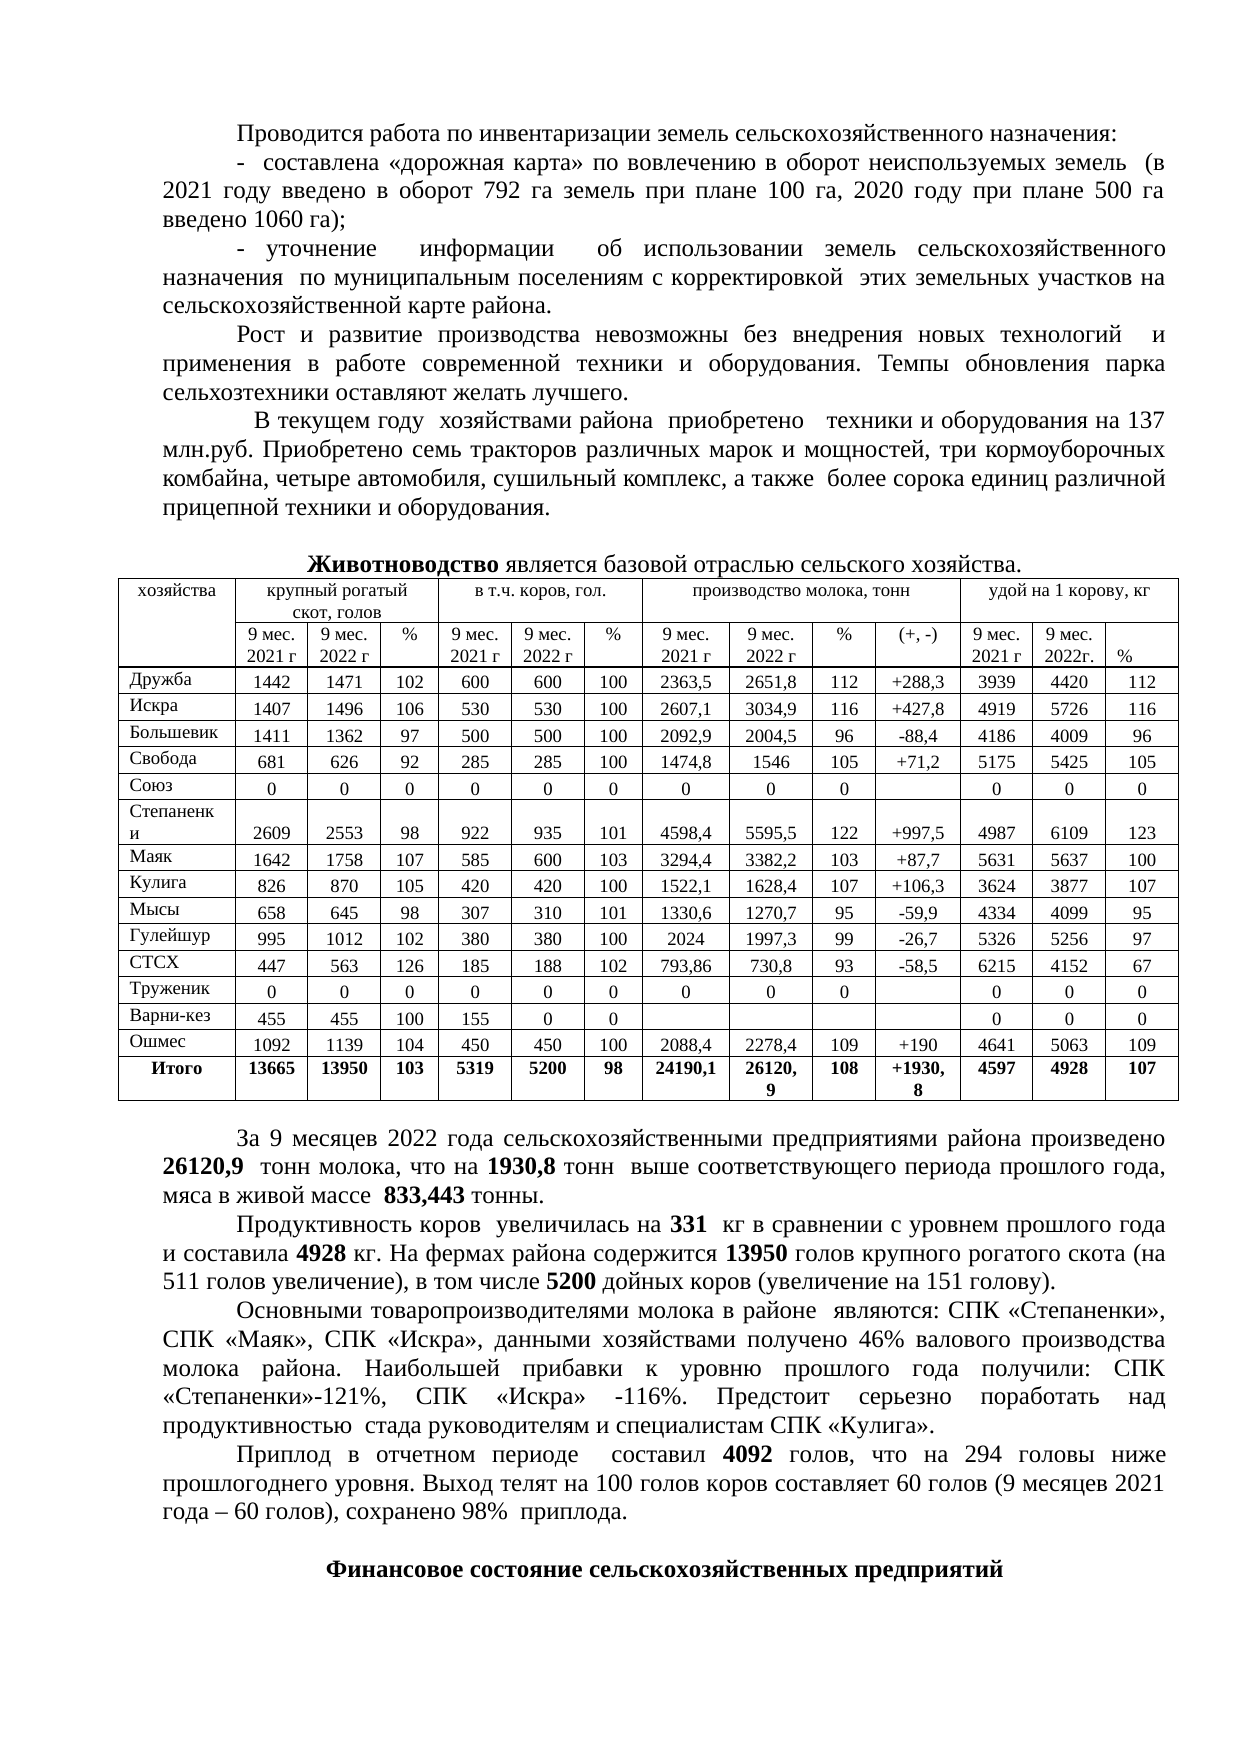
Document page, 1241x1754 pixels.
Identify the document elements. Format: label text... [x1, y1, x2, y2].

table_cell 3294,4 [643, 845, 729, 870]
table_cell 96 [1106, 721, 1178, 746]
table_cell 105 [1106, 747, 1178, 773]
table_cell -88,4 [876, 721, 960, 746]
table_cell 103 [813, 845, 875, 870]
table_cell % [381, 623, 438, 666]
table_cell 0 [730, 977, 812, 1003]
text Животноводство является базовой отраслью сельского хозяйства. [162, 549, 1167, 578]
table_cell 5200 [512, 1057, 584, 1100]
table_cell 188 [512, 951, 584, 976]
table_cell 0 [961, 1004, 1032, 1029]
table_cell 793,86 [643, 951, 729, 976]
table_cell 5637 [1033, 845, 1105, 870]
table_cell 0 [381, 774, 438, 799]
table_cell 107 [1106, 1057, 1178, 1100]
table_cell 93 [813, 951, 875, 976]
table_cell 1442 [236, 668, 307, 693]
table_cell 103 [381, 1057, 438, 1100]
table_cell 9 мес. 2021 г [961, 623, 1032, 666]
table_cell 100 [585, 871, 642, 897]
table_cell 13665 [236, 1057, 307, 1100]
table_cell 112 [1106, 668, 1178, 693]
table_cell 0 [1106, 774, 1178, 799]
table_cell Большевик [119, 721, 235, 746]
table_cell 99 [813, 924, 875, 950]
text Проводится работа по инвентаризации земель сельскохозяйственного назначения: [162, 118, 1167, 147]
table_cell 455 [236, 1004, 307, 1029]
text Продуктивность коров увеличилась на 331 кг в сравнении с уровнем прошлого года и составила 4928 кг. На фермах района содержится 13950 голов крупного рогатого скота (на 511 голов увеличение), в том числе 5200 дойных коров (увеличение на 151 голову). [162, 1209, 1167, 1295]
table_cell 4641 [961, 1030, 1032, 1056]
table_cell 645 [308, 898, 380, 923]
table_cell 1407 [236, 694, 307, 719]
table_cell 1411 [236, 721, 307, 746]
table_cell +288,3 [876, 668, 960, 693]
table_cell 0 [1106, 977, 1178, 1003]
table_cell 100 [585, 721, 642, 746]
table_cell 5256 [1033, 924, 1105, 950]
table_cell 9 мес. 2021 г [643, 623, 729, 666]
table_cell 155 [439, 1004, 511, 1029]
table_cell 0 [308, 774, 380, 799]
table_cell +427,8 [876, 694, 960, 719]
table_cell -26,7 [876, 924, 960, 950]
table_cell 97 [381, 721, 438, 746]
table_cell 101 [585, 800, 642, 843]
table_cell 105 [813, 747, 875, 773]
table_cell 95 [1106, 898, 1178, 923]
table_cell 600 [512, 668, 584, 693]
table_cell 26120,9 [730, 1057, 812, 1100]
table_cell 380 [512, 924, 584, 950]
table_cell 450 [439, 1030, 511, 1056]
table_cell 107 [1106, 871, 1178, 897]
table_cell 1642 [236, 845, 307, 870]
table_cell 1270,7 [730, 898, 812, 923]
table_cell 3382,2 [730, 845, 812, 870]
table_cell 106 [381, 694, 438, 719]
table_cell 530 [512, 694, 584, 719]
table_cell 0 [961, 774, 1032, 799]
table_cell 9 мес. 2022г. [1033, 623, 1105, 666]
table_cell 100 [585, 668, 642, 693]
table_cell 9 мес. 2021 г [439, 623, 511, 666]
table_cell (+, -) [876, 623, 960, 666]
table_cell 3034,9 [730, 694, 812, 719]
table_cell 2024 [643, 924, 729, 950]
table_cell 5425 [1033, 747, 1105, 773]
table_cell 658 [236, 898, 307, 923]
table_cell Искра [119, 694, 235, 719]
table_cell 95 [813, 898, 875, 923]
table_cell 0 [585, 977, 642, 1003]
table_cell 530 [439, 694, 511, 719]
table_cell 2092,9 [643, 721, 729, 746]
table_cell 3624 [961, 871, 1032, 897]
table_cell 0 [512, 1004, 584, 1029]
table_cell 4334 [961, 898, 1032, 923]
table_cell 103 [585, 845, 642, 870]
table_cell Дружба [119, 668, 235, 693]
table_cell 116 [813, 694, 875, 719]
table_cell [876, 774, 960, 799]
table_cell 0 [308, 977, 380, 1003]
table_cell 1139 [308, 1030, 380, 1056]
table_cell [730, 1004, 812, 1029]
table_cell 6109 [1033, 800, 1105, 843]
table_cell +106,3 [876, 871, 960, 897]
table_cell 450 [512, 1030, 584, 1056]
table_cell 730,8 [730, 951, 812, 976]
table_cell 420 [439, 871, 511, 897]
table_cell +1930,8 [876, 1057, 960, 1100]
table_cell 100 [585, 1030, 642, 1056]
table_cell 0 [512, 774, 584, 799]
table_cell 380 [439, 924, 511, 950]
table_cell Итого [119, 1057, 235, 1100]
table_cell 3877 [1033, 871, 1105, 897]
table_cell -58,5 [876, 951, 960, 976]
table_cell 97 [1106, 924, 1178, 950]
table_cell % [585, 623, 642, 666]
table_cell 0 [236, 774, 307, 799]
table_cell 100 [585, 694, 642, 719]
table_cell 4152 [1033, 951, 1105, 976]
table_cell 24190,1 [643, 1057, 729, 1100]
table_cell 98 [381, 898, 438, 923]
table_cell 123 [1106, 800, 1178, 843]
table_cell 101 [585, 898, 642, 923]
table_cell 100 [585, 747, 642, 773]
table_cell 100 [381, 1004, 438, 1029]
table_cell 0 [585, 774, 642, 799]
text - составлена «дорожная карта» по вовлечению в оборот неиспользуемых земель (в 2021 году введено в оборот 792 га земель при плане 100 га, 2020 году при плане 500 га введено 1060 га); [162, 147, 1167, 233]
table_cell 2088,4 [643, 1030, 729, 1056]
table_cell 116 [1106, 694, 1178, 719]
table_cell 1092 [236, 1030, 307, 1056]
table_cell 600 [439, 668, 511, 693]
table_cell 600 [512, 845, 584, 870]
table_cell +87,7 [876, 845, 960, 870]
table_cell 1997,3 [730, 924, 812, 950]
table_cell [643, 1004, 729, 1029]
table_cell 0 [961, 977, 1032, 1003]
table_cell 500 [512, 721, 584, 746]
table_cell 626 [308, 747, 380, 773]
text Рост и развитие производства невозможны без внедрения новых технологий и применения в работе современной техники и оборудования. Темпы обновления парка сельхозтехники оставляют желать лучшего. [162, 319, 1167, 406]
table_header в т.ч. коров, гол. [439, 579, 642, 622]
table_cell СТСХ [119, 951, 235, 976]
table_cell 98 [585, 1057, 642, 1100]
table_cell 2651,8 [730, 668, 812, 693]
table_cell 5175 [961, 747, 1032, 773]
table_cell Маяк [119, 845, 235, 870]
table_cell 5319 [439, 1057, 511, 1100]
table_cell 2363,5 [643, 668, 729, 693]
table_cell 1330,6 [643, 898, 729, 923]
table_cell 5595,5 [730, 800, 812, 843]
table_cell 112 [813, 668, 875, 693]
table_cell 96 [813, 721, 875, 746]
table_cell +190 [876, 1030, 960, 1056]
table_cell 995 [236, 924, 307, 950]
table_cell 285 [512, 747, 584, 773]
table_cell 0 [813, 774, 875, 799]
table_cell 1474,8 [643, 747, 729, 773]
table_cell Труженик [119, 977, 235, 1003]
table_cell 0 [1033, 977, 1105, 1003]
table_cell 420 [512, 871, 584, 897]
table_cell 4598,4 [643, 800, 729, 843]
table_cell 5631 [961, 845, 1032, 870]
table_cell 870 [308, 871, 380, 897]
table_cell 0 [730, 774, 812, 799]
table_cell 681 [236, 747, 307, 773]
table_cell 826 [236, 871, 307, 897]
table_cell 1546 [730, 747, 812, 773]
table_cell % [813, 623, 875, 666]
table_cell 108 [813, 1057, 875, 1100]
table_cell 0 [813, 977, 875, 1003]
table_cell % [1106, 623, 1178, 666]
table_cell Свобода [119, 747, 235, 773]
table_cell 0 [439, 977, 511, 1003]
text Финансовое состояние сельскохозяйственных предприятий [162, 1554, 1167, 1583]
table_cell 1496 [308, 694, 380, 719]
table_cell -59,9 [876, 898, 960, 923]
table_header хозяйства [119, 579, 235, 666]
table_cell 2609 [236, 800, 307, 843]
table_cell 0 [1106, 1004, 1178, 1029]
table_cell 455 [308, 1004, 380, 1029]
table_cell 92 [381, 747, 438, 773]
table_cell 9 мес. 2021 г [236, 623, 307, 666]
table_cell 4420 [1033, 668, 1105, 693]
table_cell 185 [439, 951, 511, 976]
table_cell 2607,1 [643, 694, 729, 719]
table_cell 0 [1033, 774, 1105, 799]
table_cell 4009 [1033, 721, 1105, 746]
table_cell +997,5 [876, 800, 960, 843]
table_cell 9 мес. 2022 г [512, 623, 584, 666]
table_cell 2553 [308, 800, 380, 843]
table_cell 307 [439, 898, 511, 923]
table_cell [876, 1004, 960, 1029]
table_cell 0 [512, 977, 584, 1003]
table_cell [813, 1004, 875, 1029]
table_cell 13950 [308, 1057, 380, 1100]
table_cell 104 [381, 1030, 438, 1056]
table_cell 100 [1106, 845, 1178, 870]
table_cell 0 [585, 1004, 642, 1029]
table_cell 102 [381, 924, 438, 950]
table_cell 2278,4 [730, 1030, 812, 1056]
table_cell 0 [381, 977, 438, 1003]
table_header удой на 1 корову, кг [961, 579, 1178, 622]
table_cell 4597 [961, 1057, 1032, 1100]
table_cell 922 [439, 800, 511, 843]
table_cell Кулига [119, 871, 235, 897]
table_cell 0 [643, 977, 729, 1003]
table_cell 5063 [1033, 1030, 1105, 1056]
table_cell 100 [585, 924, 642, 950]
table_cell 1522,1 [643, 871, 729, 897]
table_cell 310 [512, 898, 584, 923]
table_cell 1758 [308, 845, 380, 870]
table_cell 105 [381, 871, 438, 897]
table_cell 109 [1106, 1030, 1178, 1056]
table_cell 9 мес. 2022 г [308, 623, 380, 666]
table_cell 5726 [1033, 694, 1105, 719]
table_cell 3939 [961, 668, 1032, 693]
text - уточнение информации об использовании земель сельскохозяйственного назначения по муниципальным поселениям с корректировкой этих земельных участков на сельскохозяйственной карте района. [162, 233, 1167, 319]
table_cell 0 [643, 774, 729, 799]
table_cell 0 [439, 774, 511, 799]
table_cell 935 [512, 800, 584, 843]
table_cell 585 [439, 845, 511, 870]
table_cell 6215 [961, 951, 1032, 976]
table_cell 1628,4 [730, 871, 812, 897]
table_cell 107 [813, 871, 875, 897]
table_cell Гулейшур [119, 924, 235, 950]
table_cell 5326 [961, 924, 1032, 950]
table_cell 285 [439, 747, 511, 773]
text Приплод в отчетном периоде составил 4092 голов, что на 294 головы ниже прошлогоднего уровня. Выход телят на 100 голов коров составляет 60 голов (9 месяцев 2021 года – 60 голов), сохранено 98% приплода. [162, 1439, 1167, 1525]
text За 9 месяцев 2022 года сельскохозяйственными предприятиями района произведено 26120,9 тонн молока, что на 1930,8 тонн выше соответствующего периода прошлого года, мяса в живой массе 833,443 тонны. [162, 1123, 1167, 1209]
table_cell 107 [381, 845, 438, 870]
table_cell 98 [381, 800, 438, 843]
table_cell Ошмес [119, 1030, 235, 1056]
table_cell +71,2 [876, 747, 960, 773]
table_cell 1012 [308, 924, 380, 950]
table_cell 0 [1033, 1004, 1105, 1029]
table_cell 102 [585, 951, 642, 976]
table_cell 447 [236, 951, 307, 976]
table_header крупный рогатый скот, голов [236, 579, 438, 622]
table_cell 500 [439, 721, 511, 746]
table_cell 563 [308, 951, 380, 976]
table_cell Степаненки [119, 800, 235, 843]
table_cell 67 [1106, 951, 1178, 976]
table_cell 4186 [961, 721, 1032, 746]
table_cell 4099 [1033, 898, 1105, 923]
table_cell 126 [381, 951, 438, 976]
table_cell 9 мес. 2022 г [730, 623, 812, 666]
text В текущем году хозяйствами района приобретено техники и оборудования на 137 млн.руб. Приобретено семь тракторов различных марок и мощностей, три кормоуборочных комбайна, четыре автомобиля, сушильный комплекс, а также более сорока единиц различной прицепной техники и оборудования. [162, 406, 1167, 521]
table_cell Мысы [119, 898, 235, 923]
table_cell 102 [381, 668, 438, 693]
table_cell 4928 [1033, 1057, 1105, 1100]
table_cell 1362 [308, 721, 380, 746]
table_cell Союз [119, 774, 235, 799]
table_cell Варни-кез [119, 1004, 235, 1029]
text Основными товаропроизводителями молока в районе являются: СПК «Степаненки», СПК «Маяк», СПК «Искра», данными хозяйствами получено 46% валового производства молока района. Наибольшей прибавки к уровню прошлого года получили: СПК «Степаненки»-121%, СПК «Искра» -116%. Предстоит серьезно поработать над продуктивностью стада руководителям и специалистам СПК «Кулига». [162, 1295, 1167, 1439]
table_cell 4919 [961, 694, 1032, 719]
table_cell 122 [813, 800, 875, 843]
table_cell 2004,5 [730, 721, 812, 746]
table_cell 0 [236, 977, 307, 1003]
table_cell 1471 [308, 668, 380, 693]
table_cell [876, 977, 960, 1003]
table_cell 4987 [961, 800, 1032, 843]
table_cell 109 [813, 1030, 875, 1056]
table_header производство молока, тонн [643, 579, 960, 622]
